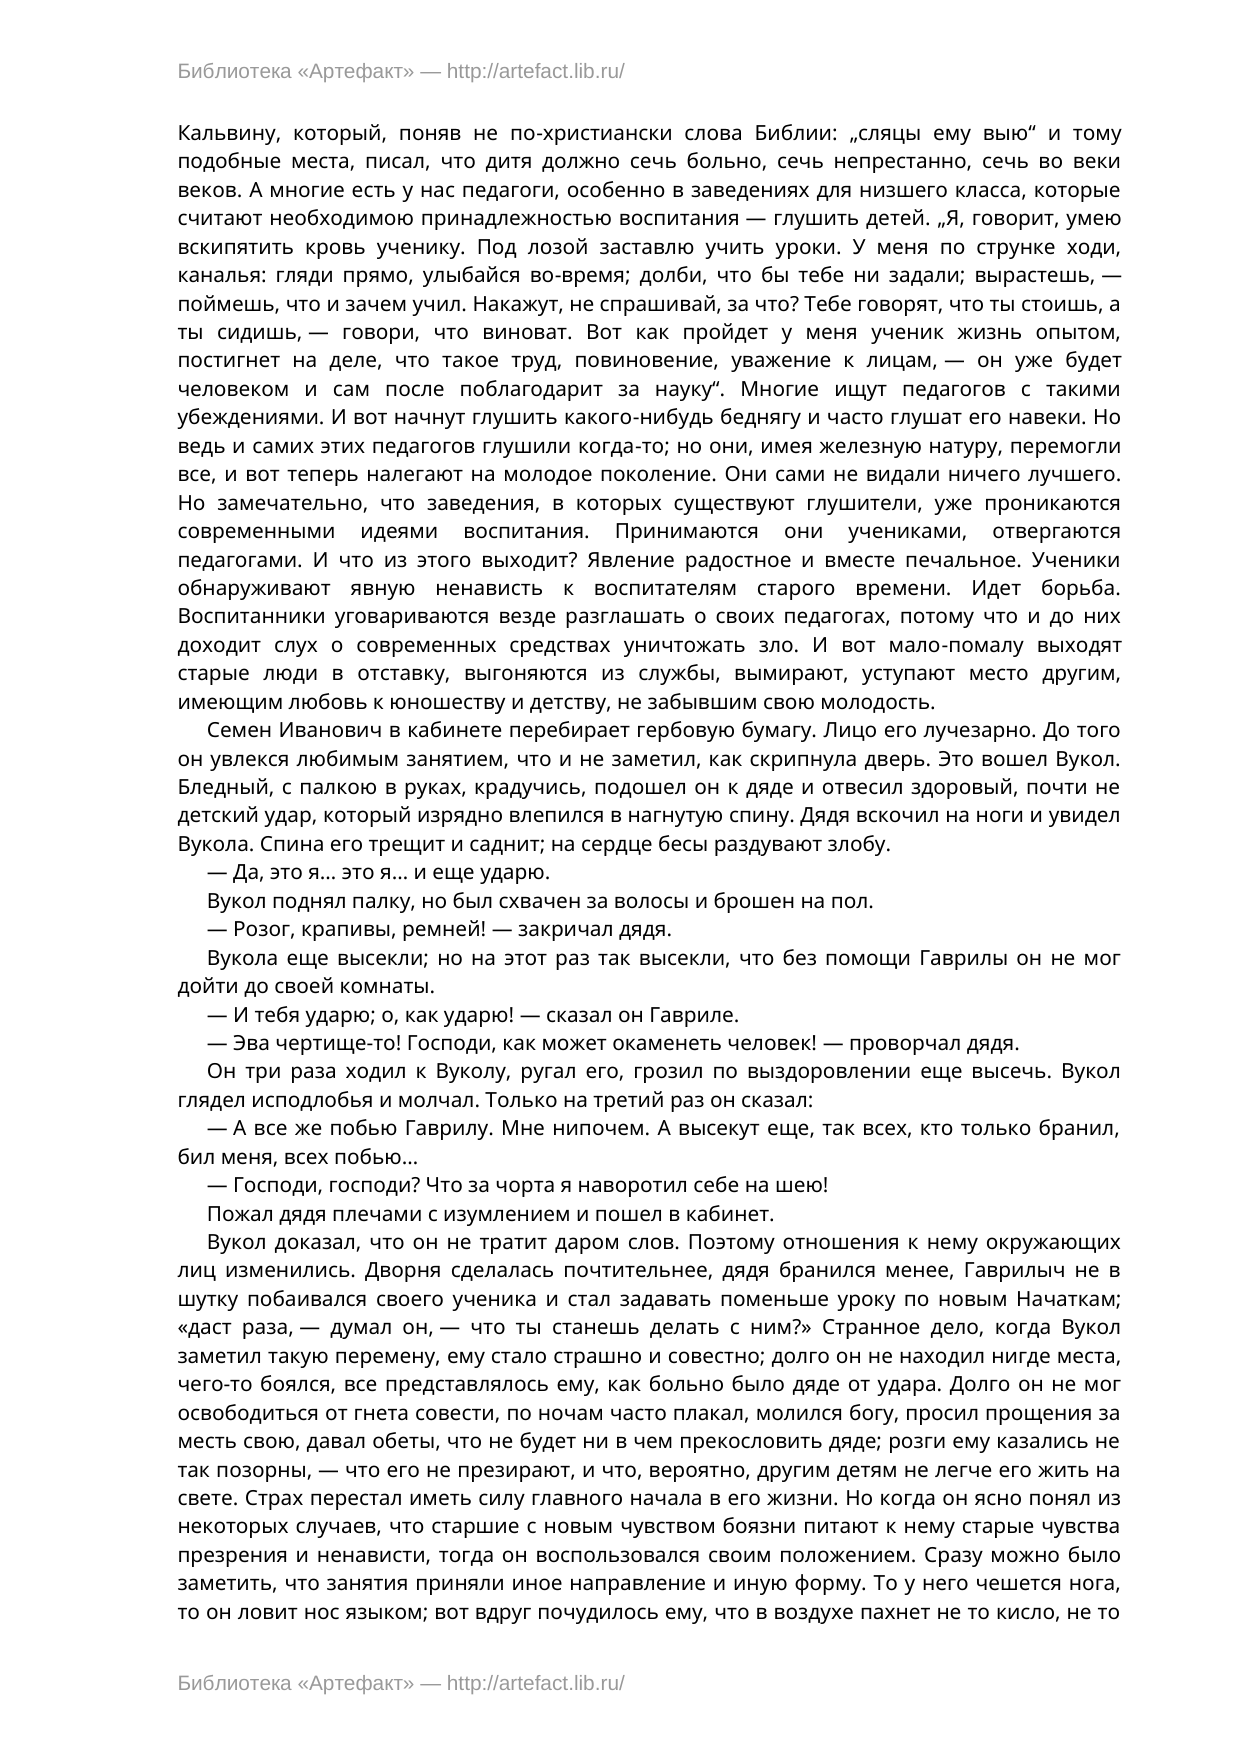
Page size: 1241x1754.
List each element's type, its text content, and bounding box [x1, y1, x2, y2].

text Вукол поднял палку, но был схвачен за волосы и брошен на пол. [177, 886, 1122, 914]
text Он три раза ходил к Вуколу, ругал его, грозил по выздоровлении еще высечь. Вукол глядел исподлобья и молчал. Только на третий раз он сказал: [177, 1057, 1122, 1113]
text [177, 1227, 1122, 1625]
text — А все же побью Гаврилу. Мне нипочем. А высекут еще, так всех, кто только бранил, бил меня, всех побью… [177, 1113, 1122, 1170]
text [177, 118, 1122, 715]
text — Да, это я… это я… и еще ударю. [177, 857, 1122, 886]
text — И тебя ударю; о, как ударю! — сказал он Гавриле. [177, 1000, 1122, 1028]
text — Господи, господи? Что за чорта я наворотил себе на шею! [177, 1170, 1122, 1199]
text — Розог, крапивы, ремней! — закричал дядя. [177, 914, 1122, 943]
text Вукола еще высекли; но на этот раз так высекли, что без помощи Гаврилы он не мог дойти до своей комнаты. [177, 943, 1122, 1000]
text Семен Иванович в кабинете перебирает гербовую бумагу. Лицо его лучезарно. До того он увлекся любимым занятием, что и не заметил, как скрипнула дверь. Это вошел Вукол. Бледный, с палкою в руках, крадучись, подошел он к дяде и отвесил здоровый, почти не детский удар, который изрядно влепился в нагнутую спину. Дядя вскочил на ноги и увидел Вукола. Спина его трещит и саднит; на сердце бесы раздувают злобу. [177, 715, 1122, 857]
text — Эва чертище-то! Господи, как может окаменеть человек! — проворчал дядя. [177, 1028, 1122, 1057]
text Пожал дядя плечами с изумлением и пошел в кабинет. [177, 1199, 1122, 1227]
